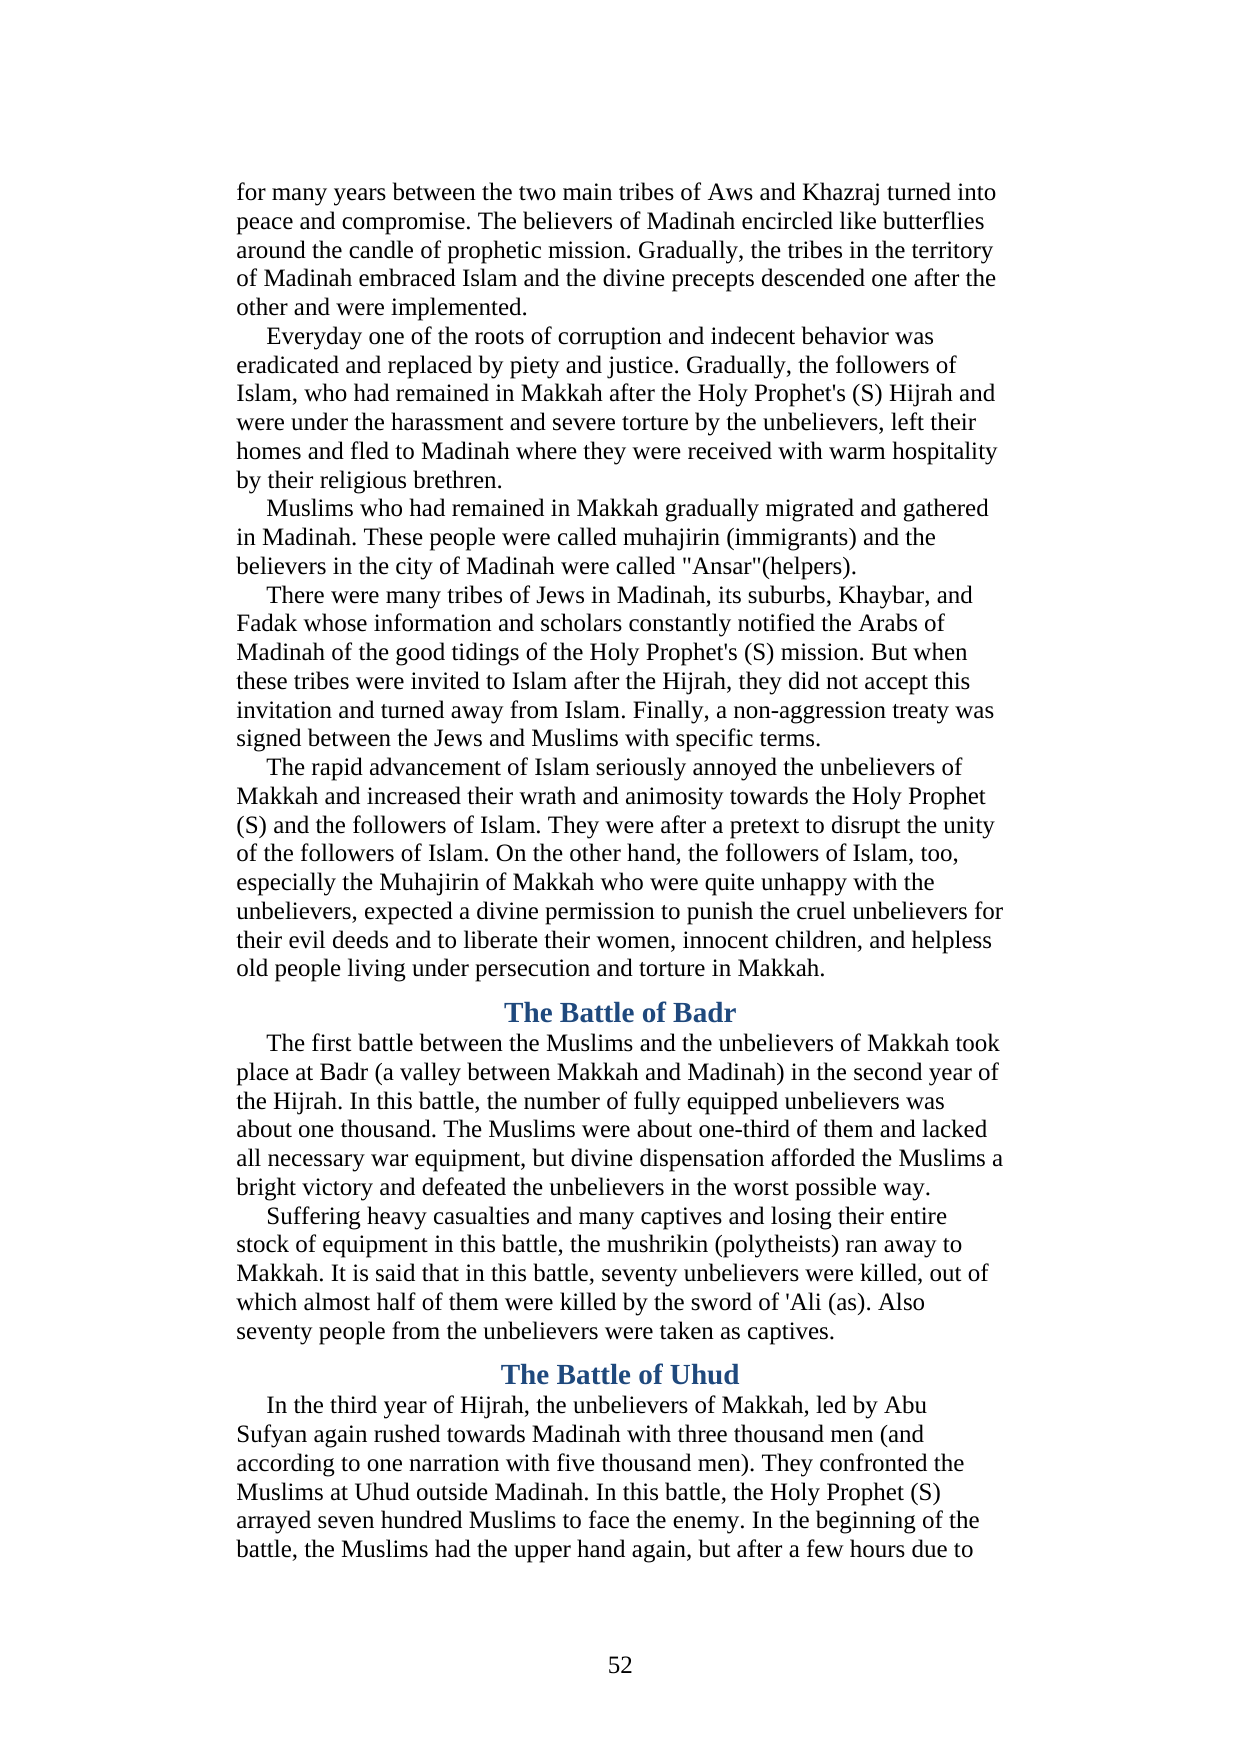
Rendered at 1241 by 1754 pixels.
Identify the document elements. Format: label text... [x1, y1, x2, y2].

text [236, 177, 1004, 321]
text Suffering heavy casualties and many captives and losing their entire stock of equipment in this battle, the mushrikin (polytheists) ran away to Makkah. It is said that in this battle, seventy unbelievers were killed, out of which almost half of them were killed by the sword of 'Ali (as). Also seventy people from the unbelievers were taken as captives. [236, 1201, 1004, 1344]
text Muslims who had remained in Makkah gradually migrated and gathered in Madinah. These people were called muhajirin (immigrants) and the believers in the city of Madinah were called "Ansar"(helpers). [236, 493, 1004, 580]
text The first battle between the Muslims and the unbelievers of Makkah took place at Badr (a valley between Makkah and Madinah) in the second year of the Hijrah. In this battle, the number of fully equipped unbelievers was about one thousand. The Muslims were about one-third of them and lacked all necessary war equipment, but divine dispensation afforded the Muslims a bright victory and defeated the unbelievers in the worst possible way. [236, 1028, 1004, 1201]
text Everyday one of the roots of corruption and indecent behavior was eradicated and replaced by piety and justice. Gradually, the followers of Islam, who had remained in Makkah after the Holy Prophet's (S) Hijrah and were under the harassment and severe torture by the unbelievers, left their homes and fled to Madinah where they were received with warm hospitality by their religious brethren. [236, 321, 1004, 493]
subtitle The Battle of Uhud [236, 1357, 1004, 1391]
subtitle The Battle of Badr [236, 995, 1004, 1028]
text There were many tribes of Jews in Madinah, its suburbs, Khaybar, and Fadak whose information and scholars constantly notified the Arabs of Madinah of the good tidings of the Holy Prophet's (S) mission. But when these tribes were invited to Islam after the Hijrah, they did not accept this invitation and turned away from Islam. Finally, a non-aggression treaty was signed between the Jews and Muslims with specific terms. [236, 580, 1004, 752]
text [236, 1391, 1004, 1563]
text The rapid advancement of Islam seriously annoyed the unbelievers of Makkah and increased their wrath and animosity towards the Holy Prophet (S) and the followers of Islam. They were after a pretext to disrupt the unity of the followers of Islam. On the other hand, the followers of Islam, too, especially the Muhajirin of Makkah who were quite unhappy with the unbelievers, expected a divine permission to punish the cruel unbelievers for their evil deeds and to liberate their women, innocent children, and helpless old people living under persecution and torture in Makkah. [236, 752, 1004, 982]
